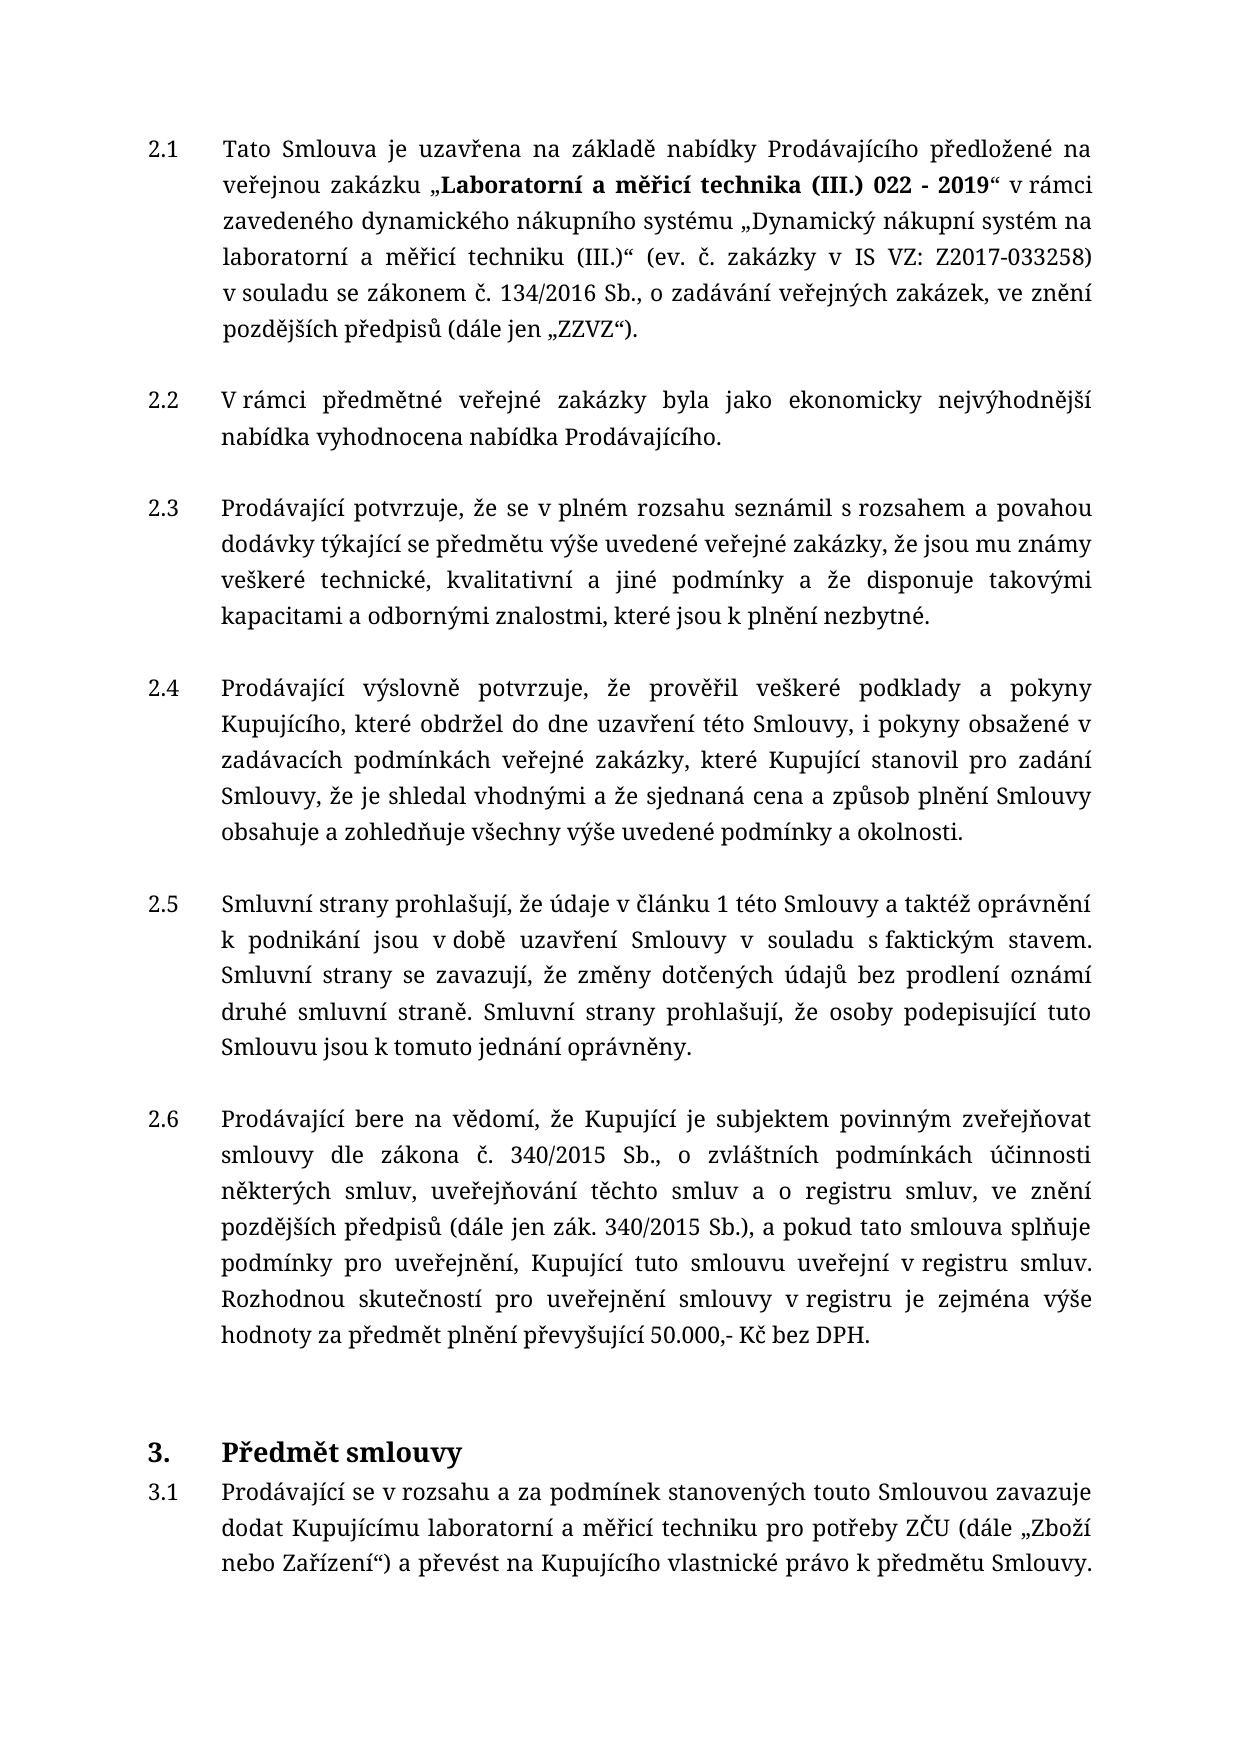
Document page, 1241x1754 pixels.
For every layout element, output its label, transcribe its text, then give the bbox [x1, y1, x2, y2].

text 3. Předmět smlouvy [148, 1433, 1093, 1470]
text 2.6 Prodávající bere na vědomí, že Kupující je subjektem povinným zveřejňovat smlouvy dle zákona č. 340/2015 Sb., o zvláštních podmínkách účinnosti některých smluv, uveřejňování těchto smluv a o registru smluv, ve znění pozdějších předpisů (dále jen zák. 340/2015 Sb.), a pokud tato smlouva splňuje podmínky pro uveřejnění, Kupující tuto smlouvu uveřejní v registru smluv. Rozhodnou skutečností pro uveřejnění smlouvy v registru je zejména výše hodnoty za předmět plnění převyšující 50.000,- Kč bez DPH. [148, 1103, 1093, 1350]
text 2.3 Prodávající potvrzuje, že se v plném rozsahu seznámil s rozsahem a povahou dodávky týkající se předmětu výše uvedené veřejné zakázky, že jsou mu známy veškeré technické, kvalitativní a jiné podmínky a že disponuje takovými kapacitami a odbornými znalostmi, které jsou k plnění nezbytné. [148, 492, 1093, 631]
text 2.2 V rámci předmětné veřejné zakázky byla jako ekonomicky nejvýhodnější nabídka vyhodnocena nabídka Prodávajícího. [148, 384, 1093, 452]
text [148, 1476, 1093, 1579]
text 2.5 Smluvní strany prohlašují, že údaje v článku 1 této Smlouvy a taktéž oprávnění k podnikání jsou v době uzavření Smlouvy v souladu s faktickým stavem. Smluvní strany se zavazují, že změny dotčených údajů bez prodlení oznámí druhé smluvní straně. Smluvní strany prohlašují, že osoby podepisující tuto Smlouvu jsou k tomuto jednání oprávněny. [148, 888, 1093, 1063]
text 2.1 Tato Smlouva je uzavřena na základě nabídky Prodávajícího předložené na veřejnou zakázku „Laboratorní a měřicí technika (III.) 022 - 2019“ v rámci zavedeného dynamického nákupního systému „Dynamický nákupní systém na laboratorní a měřicí techniku (III.)“ (ev. č. zakázky v IS VZ: Z2017-033258) v souladu se zákonem č. 134/2016 Sb., o zadávání veřejných zakázek, ve znění pozdějších předpisů (dále jen „ZZVZ“). [148, 133, 1093, 344]
text 2.4 Prodávající výslovně potvrzuje, že prověřil veškeré podklady a pokyny Kupujícího, které obdržel do dne uzavření této Smlouvy, i pokyny obsažené v zadávacích podmínkách veřejné zakázky, které Kupující stanovil pro zadání Smlouvy, že je shledal vhodnými a že sjednaná cena a způsob plnění Smlouvy obsahuje a zohledňuje všechny výše uvedené podmínky a okolnosti. [148, 672, 1093, 847]
